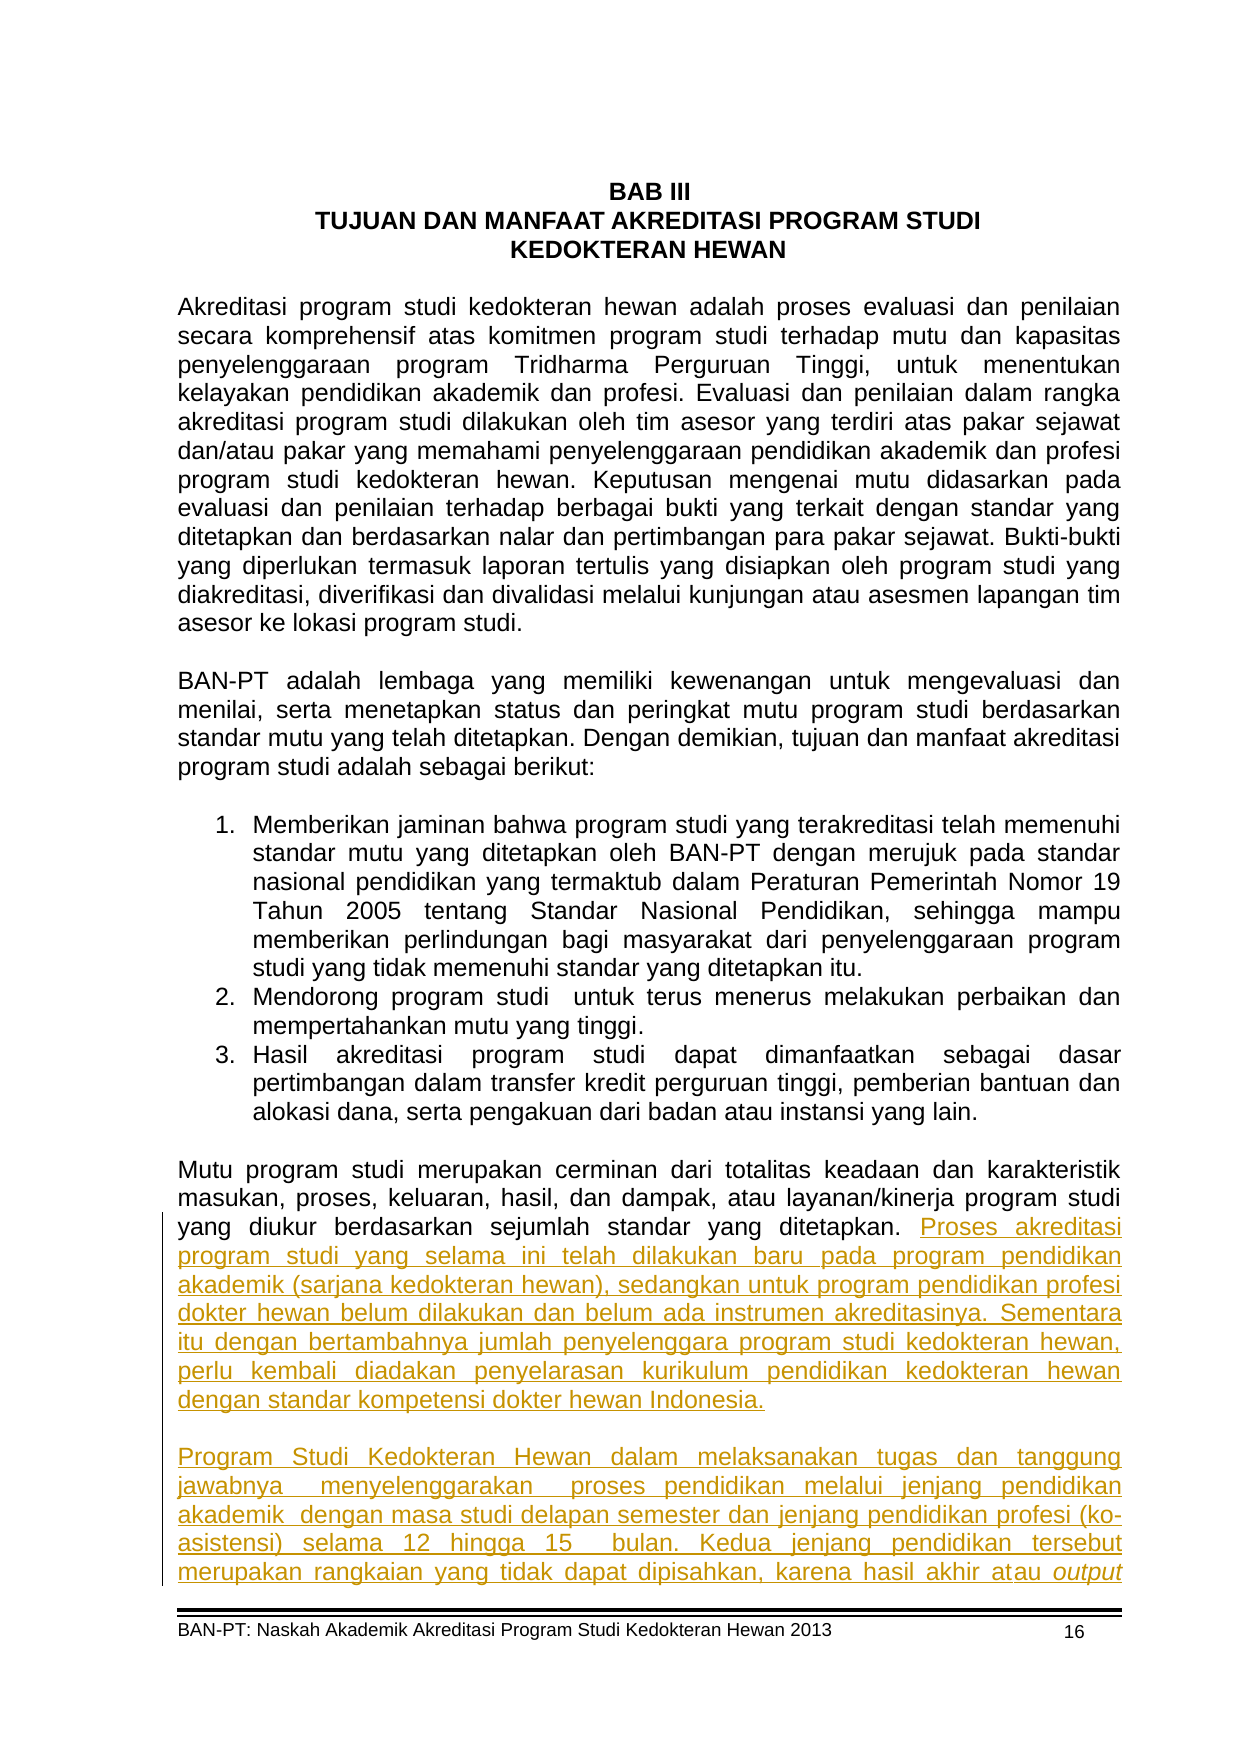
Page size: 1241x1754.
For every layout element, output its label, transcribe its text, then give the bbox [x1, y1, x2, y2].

text Mutu program studi merupakan cerminan dari totalitas keadaan dan karakteristik masukan, proses, keluaran, hasil, dan dampak, atau layanan/kinerja program studi yang diukur berdasarkan sejumlah standar yang ditetapkan. [177, 1353, 1122, 1381]
list Mendorong program studi untuk terus menerus melakukan perbaikan dan mempertahankan mutu yang tinggi. [215, 982, 1122, 1040]
list Memberikan jaminan bahwa program studi yang terakreditasi telah memenuhi standar mutu yang ditetapkan oleh BAN-PT dengan merujuk pada standar nasional pendidikan yang termaktub dalam Peraturan Pemerintah Nomor 19 Tahun 2005 tentang Standar Nasional Pendidikan, sehingga mampu memberikan perlindungan bagi masyarakat dari penyelenggaraan program studi yang tidak memenuhi standar yang ditetapkan itu. [215, 810, 1122, 982]
text Mutu program studi merupakan cerminan dari totalitas keadaan dan karakteristik masukan, proses, keluaran, hasil, dan dampak, atau layanan/kinerja program studi yang diukur berdasarkan sejumlah standar yang ditetapkan. [177, 1382, 1122, 1413]
text Mutu program studi merupakan cerminan dari totalitas keadaan dan karakteristik masukan, proses, keluaran, hasil, dan dampak, atau layanan/kinerja program studi yang diukur berdasarkan sejumlah standar yang ditetapkan. [177, 1324, 1122, 1352]
subtitle BAB III [177, 177, 1122, 206]
text Mutu program studi merupakan cerminan dari totalitas keadaan dan karakteristik masukan, proses, keluaran, hasil, dan dampak, atau layanan/kinerja program studi yang diukur berdasarkan sejumlah standar yang ditetapkan. [177, 1267, 1122, 1295]
text Akreditasi program studi kedokteran hewan adalah proses evaluasi dan penilaian secara komprehensif atas komitmen program studi terhadap mutu dan kapasitas penyelenggaraan program Tridharma Perguruan Tinggi, untuk menentukan kelayakan pendidikan akademik dan profesi. Evaluasi dan penilaian dalam rangka akreditasi program studi dilakukan oleh tim asesor yang terdiri atas pakar sejawat dan/atau pakar yang memahami penyelenggaraan pendidikan akademik dan profesi program studi kedokteran hewan. Keputusan mengenai mutu didasarkan pada evaluasi dan penilaian terhadap berbagai bukti yang terkait dengan standar yang ditetapkan dan berdasarkan nalar dan pertimbangan para pakar sejawat. Bukti-bukti yang diperlukan termasuk laporan tertulis yang disiapkan oleh program studi yang diakreditasi, diverifikasi dan divalidasi melalui kunjungan atau asesmen lapangan tim asesor ke lokasi program studi. [177, 292, 1122, 637]
text Mutu program studi merupakan cerminan dari totalitas keadaan dan karakteristik masukan, proses, keluaran, hasil, dan dampak, atau layanan/kinerja program studi yang diukur berdasarkan sejumlah standar yang ditetapkan. [177, 1155, 1122, 1266]
subtitle TUJUAN DAN MANFAAT AKREDITASI PROGRAM STUDI KEDOKTERAN HEWAN [271, 206, 1025, 263]
text Mutu program studi merupakan cerminan dari totalitas keadaan dan karakteristik masukan, proses, keluaran, hasil, dan dampak, atau layanan/kinerja program studi yang diukur berdasarkan sejumlah standar yang ditetapkan. [177, 1296, 1122, 1323]
list Hasil akreditasi program studi dapat dimanfaatkan sebagai dasar pertimbangan dalam transfer kredit perguruan tinggi, pemberian bantuan dan alokasi dana, serta pengakuan dari badan atau instansi yang lain. [215, 1040, 1122, 1126]
text BAN-PT adalah lembaga yang memiliki kewenangan untuk mengevaluasi dan menilai, serta menetapkan status dan peringkat mutu program studi berdasarkan standar mutu yang telah ditetapkan. Dengan demikian, tujuan dan manfaat akreditasi program studi adalah sebagai berikut: [177, 666, 1122, 781]
